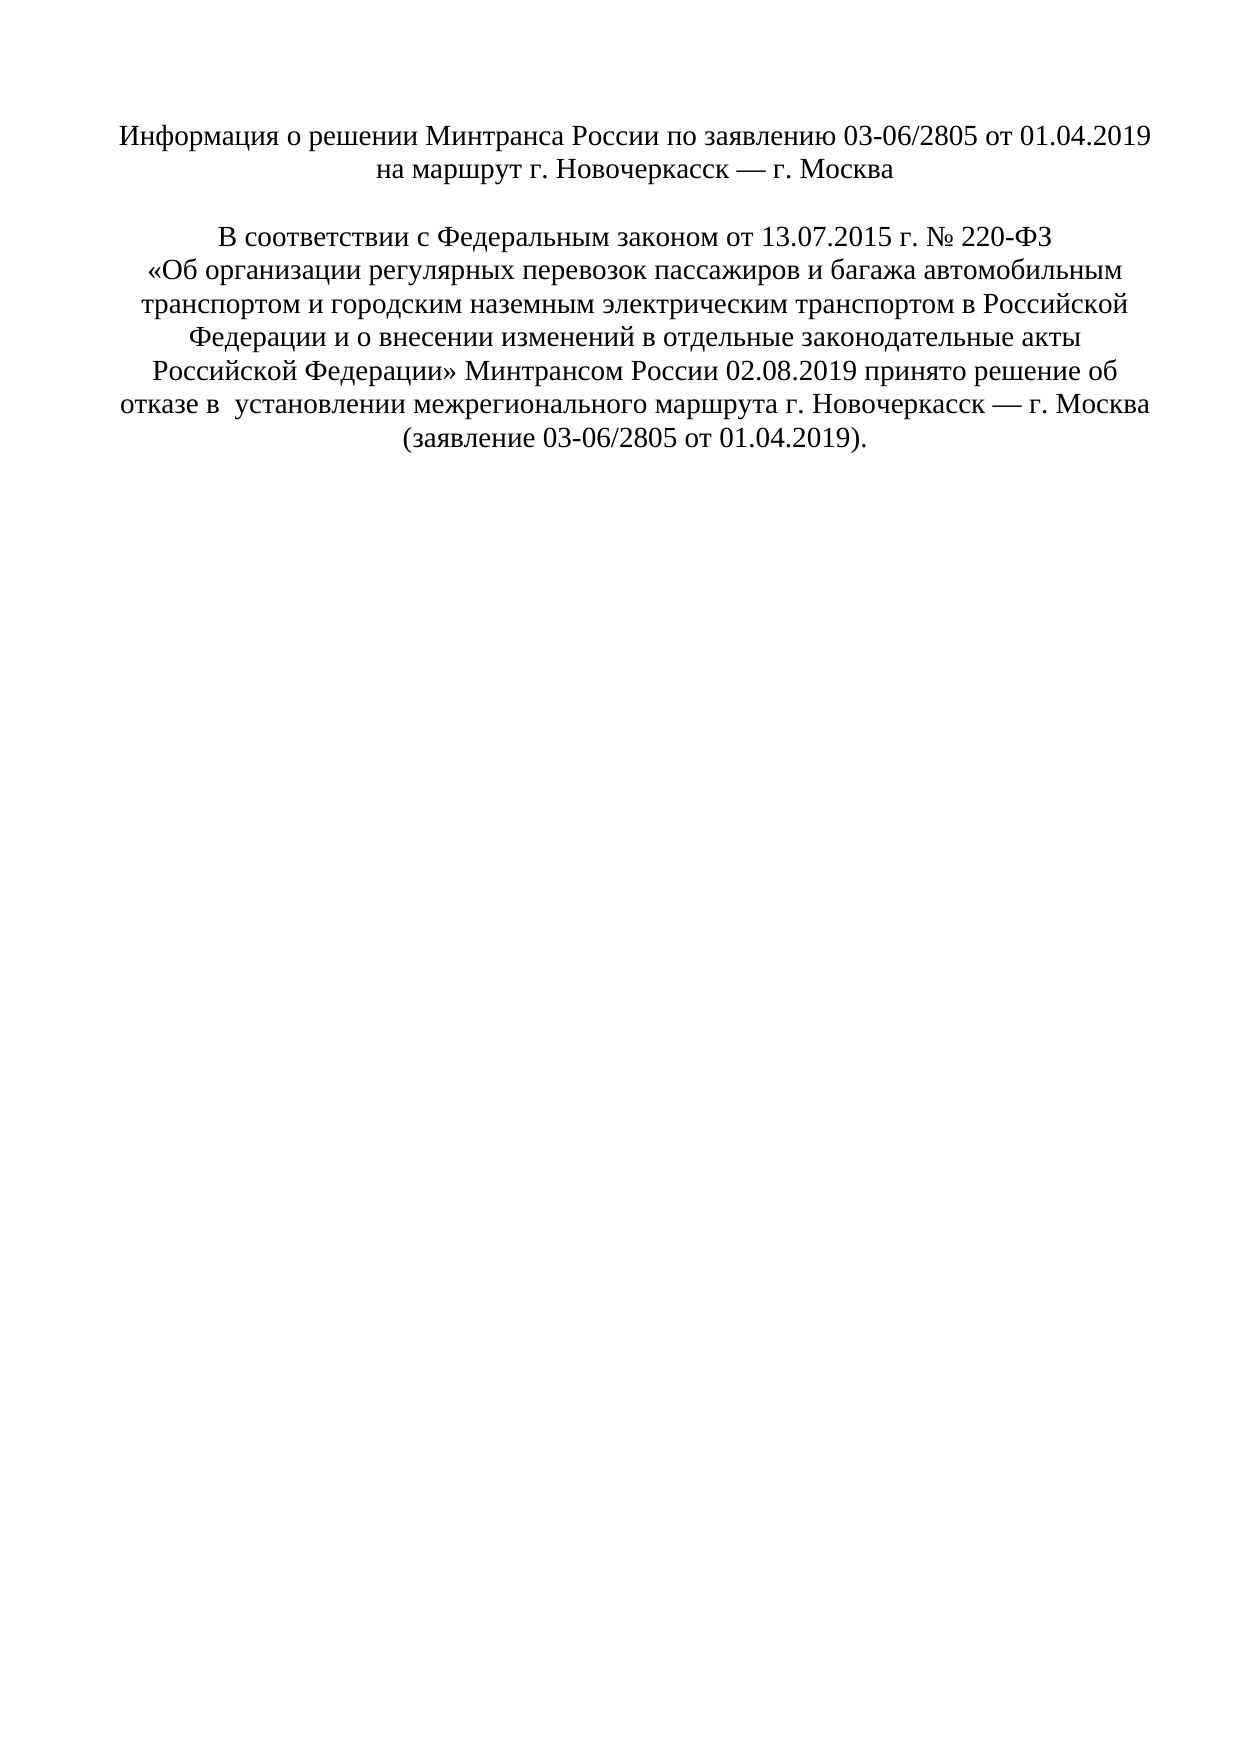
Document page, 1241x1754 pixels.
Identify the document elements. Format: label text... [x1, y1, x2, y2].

text Информация о решении Минтранса России по заявлению 03-06/2805 от 01.04.2019 на маршрут г. Новочеркасск — г. Москва [118, 118, 1152, 185]
text В соответствии с Федеральным законом от 13.07.2015 г. № 220-ФЗ «Об организации регулярных перевозок пассажиров и багажа автомобильным транспортом и городским наземным электрическим транспортом в Российской Федерации и о внесении изменений в отдельные законодательные акты Российской Федерации» Минтрансом России 02.08.2019 принято решение об отказе в установлении межрегионального маршрута г. Новочеркасск — г. Москва (заявление 03-06/2805 от 01.04.2019). [118, 219, 1152, 453]
